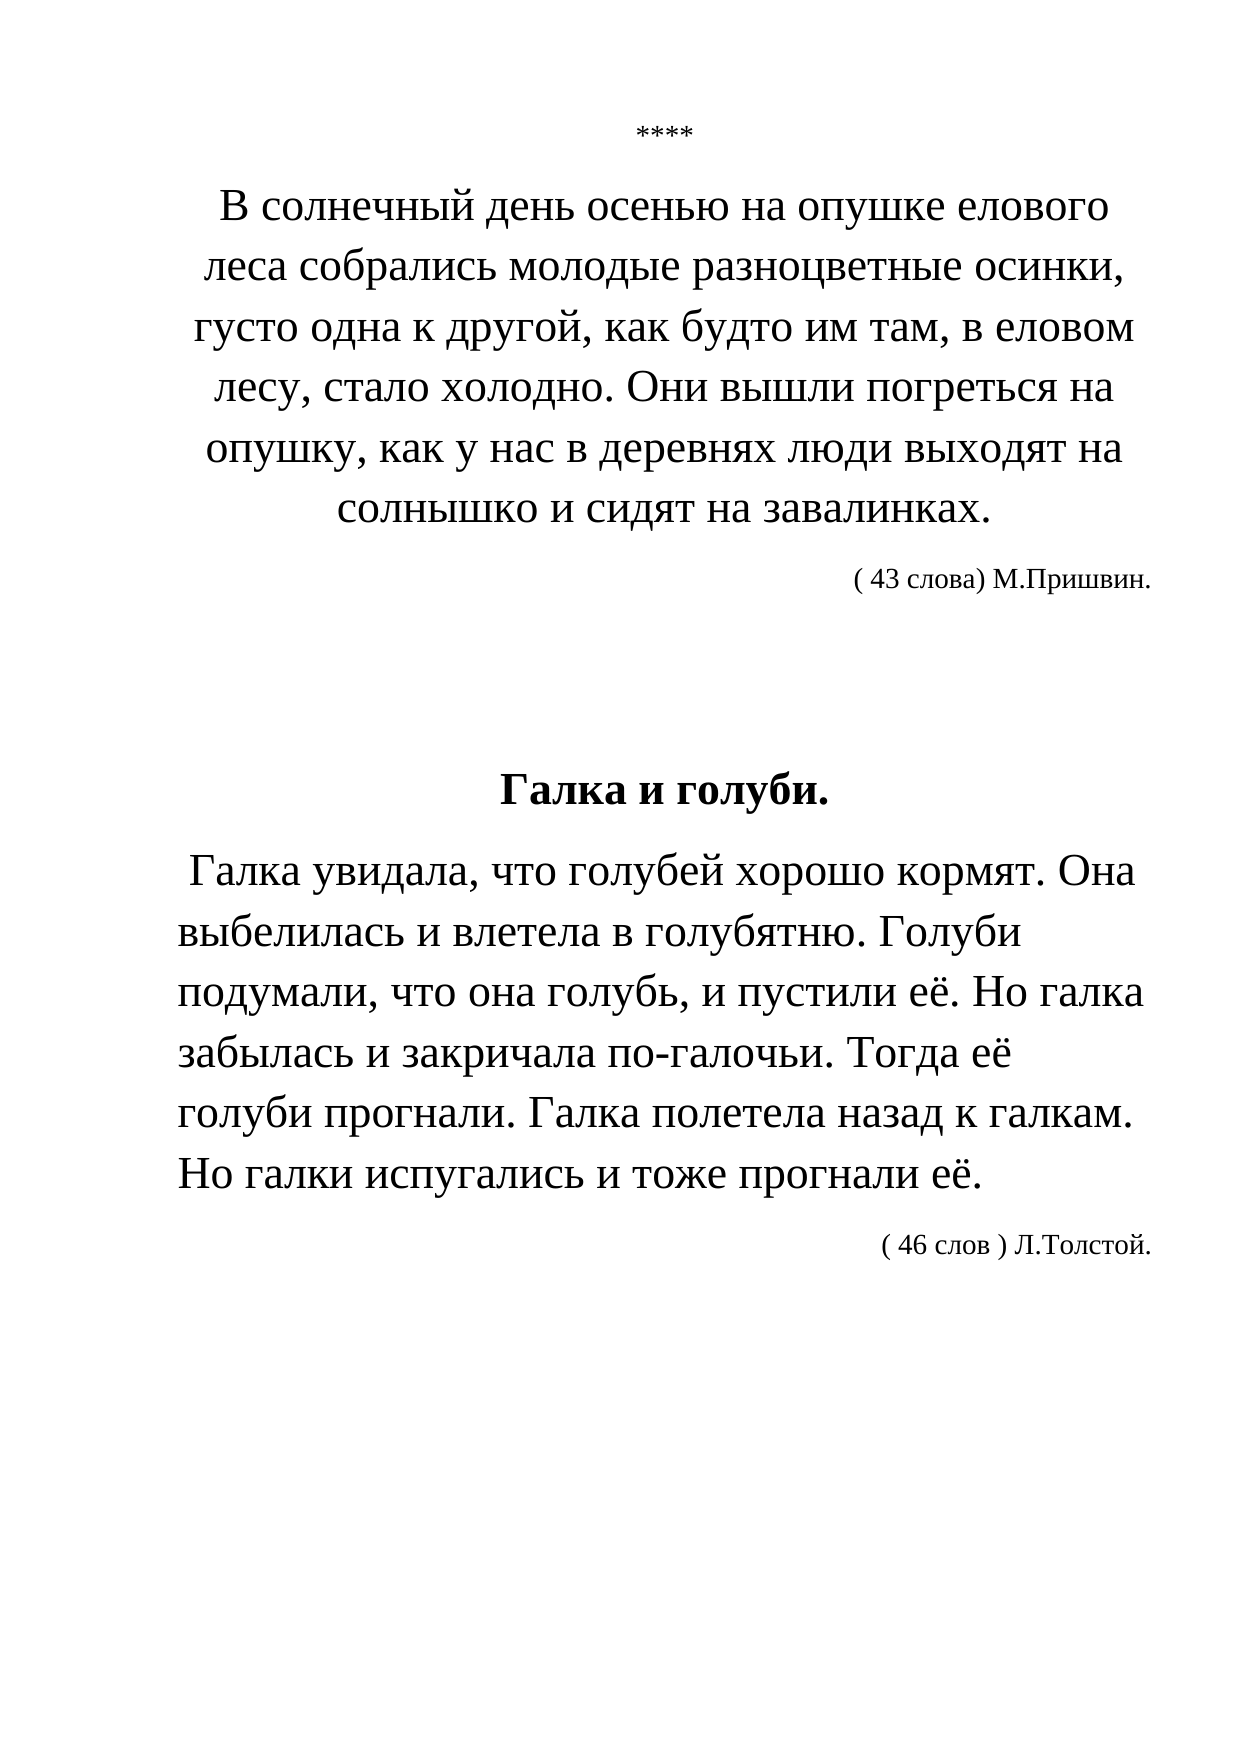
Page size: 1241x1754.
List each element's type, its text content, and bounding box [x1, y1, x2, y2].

text ( 43 слова) М.Пришвин. [177, 561, 1152, 595]
text ( 46 слов ) Л.Толстой. [177, 1227, 1152, 1261]
text Галка увидала, что голубей хорошо кормят. Она выбелилась и влетела в голубятню. Голуби подумали, что она голубь, и пустили её. Но галка забылась и закричала по-галочьи. Тогда её голуби прогнали. Галка полетела назад к галкам. Но галки испугались и тоже прогнали её. [177, 843, 1152, 1198]
text Галка и голуби. [177, 762, 1152, 814]
text В солнечный день осенью на опушке елового леса собрались молодые разноцветные осинки, густо одна к другой, как будто им там, в еловом лесу, стало холодно. Они вышли погреться на опушку, как у нас в деревнях люди выходят на солнышко и сидят на завалинках. [177, 177, 1152, 533]
text **** [177, 118, 1152, 152]
